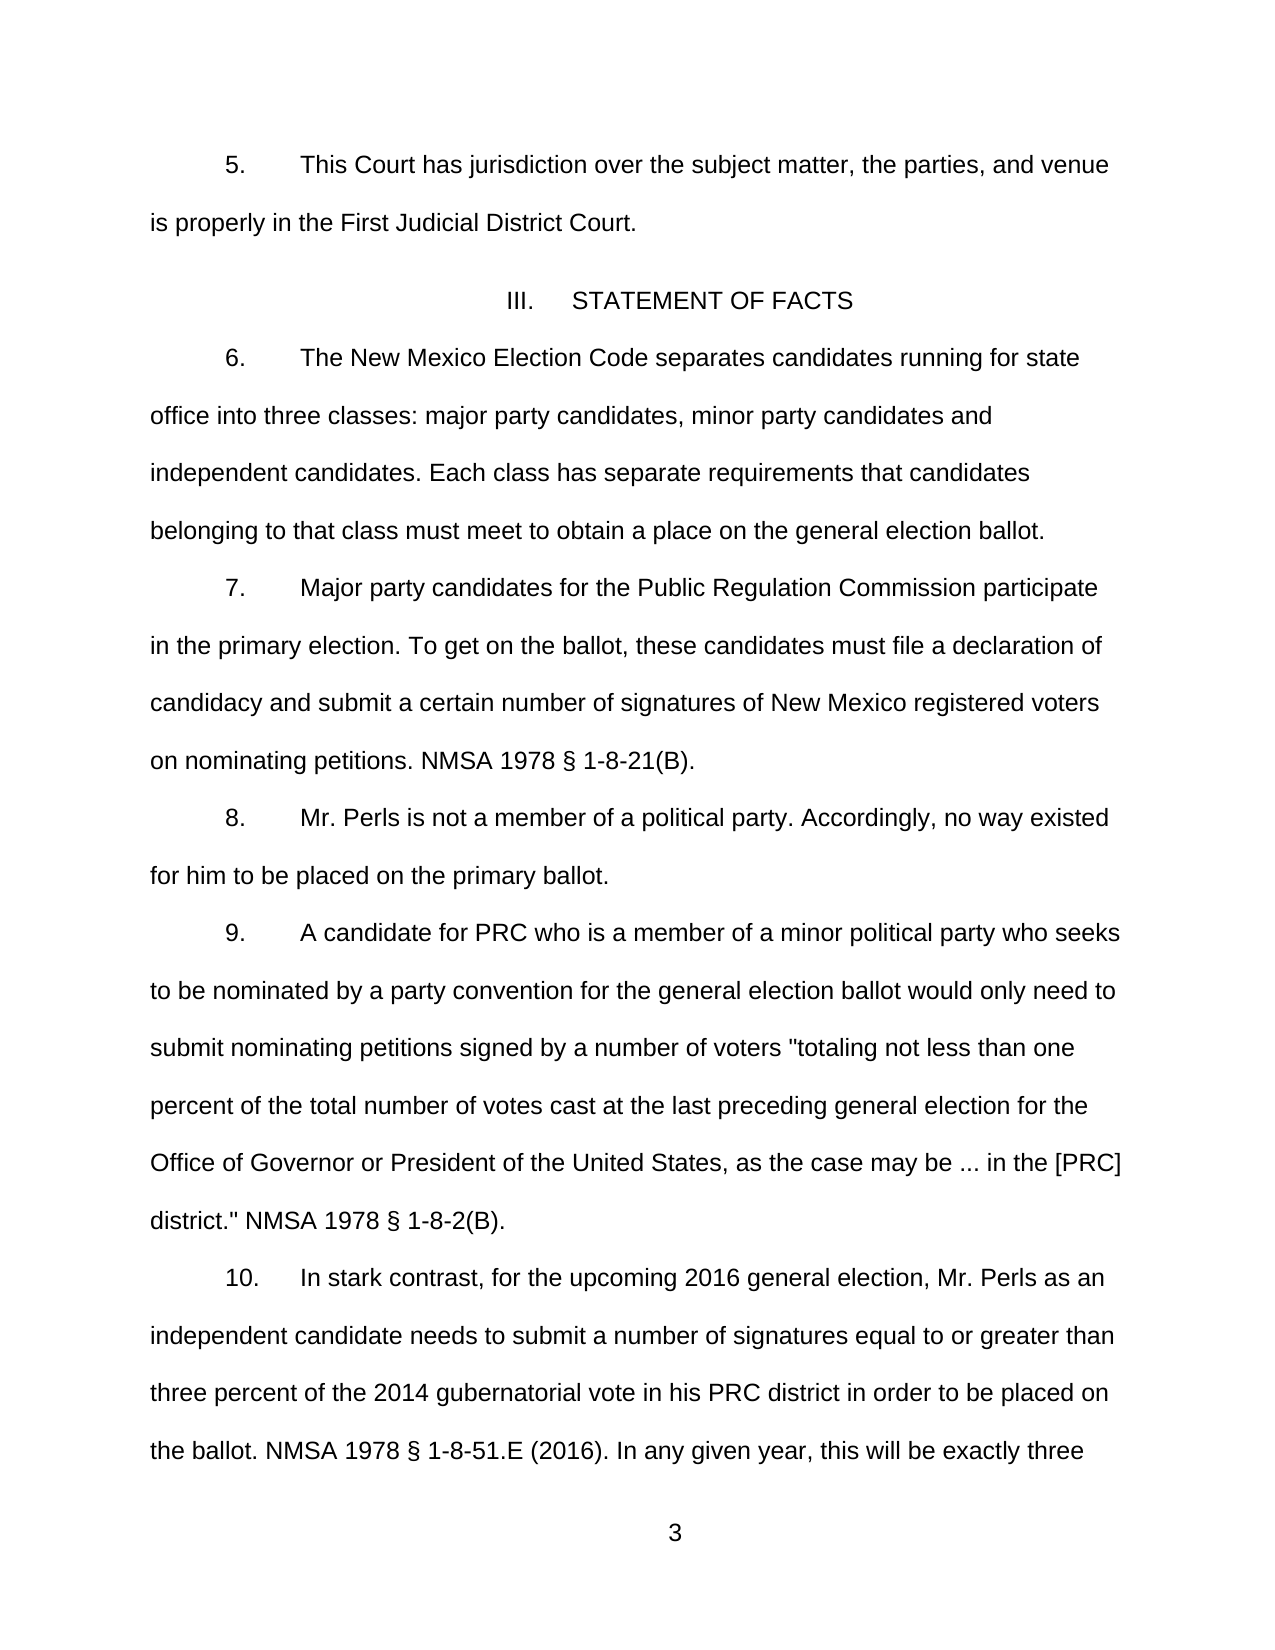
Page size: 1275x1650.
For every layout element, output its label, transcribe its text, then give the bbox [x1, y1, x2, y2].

text Mr. Perls is not a member of a political party. Accordingly, no way existed for him to be placed on the primary ballot. [150, 803, 1125, 889]
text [150, 1263, 1125, 1464]
text This Court has jurisdiction over the subject matter, the parties, and venue is properly in the First Judicial District Court. [150, 150, 1125, 236]
text The New Mexico Election Code separates candidates running for state office into three classes: major party candidates, minor party candidates and independent candidates. Each class has separate requirements that candidates belonging to that class must meet to obtain a place on the general election ballot. [150, 343, 1125, 544]
text A candidate for PRC who is a member of a minor political party who seeks to be nominated by a party convention for the general election ballot would only need to submit nominating petitions signed by a number of voters "totaling not less than one percent of the total number of votes cast at the last preceding general election for the Office of Governor or President of the United States, as the case may be ... in the [PRC] district." NMSA 1978 § 1-8-2(B). [150, 918, 1125, 1234]
text Major party candidates for the Public Regulation Commission participate in the primary election. To get on the ballot, these candidates must file a declaration of candidacy and submit a certain number of signatures of New Mexico registered voters on nominating petitions. NMSA 1978 § 1-8-21(B). [150, 573, 1125, 774]
subtitle STATEMENT OF FACTS [187, 286, 1125, 314]
